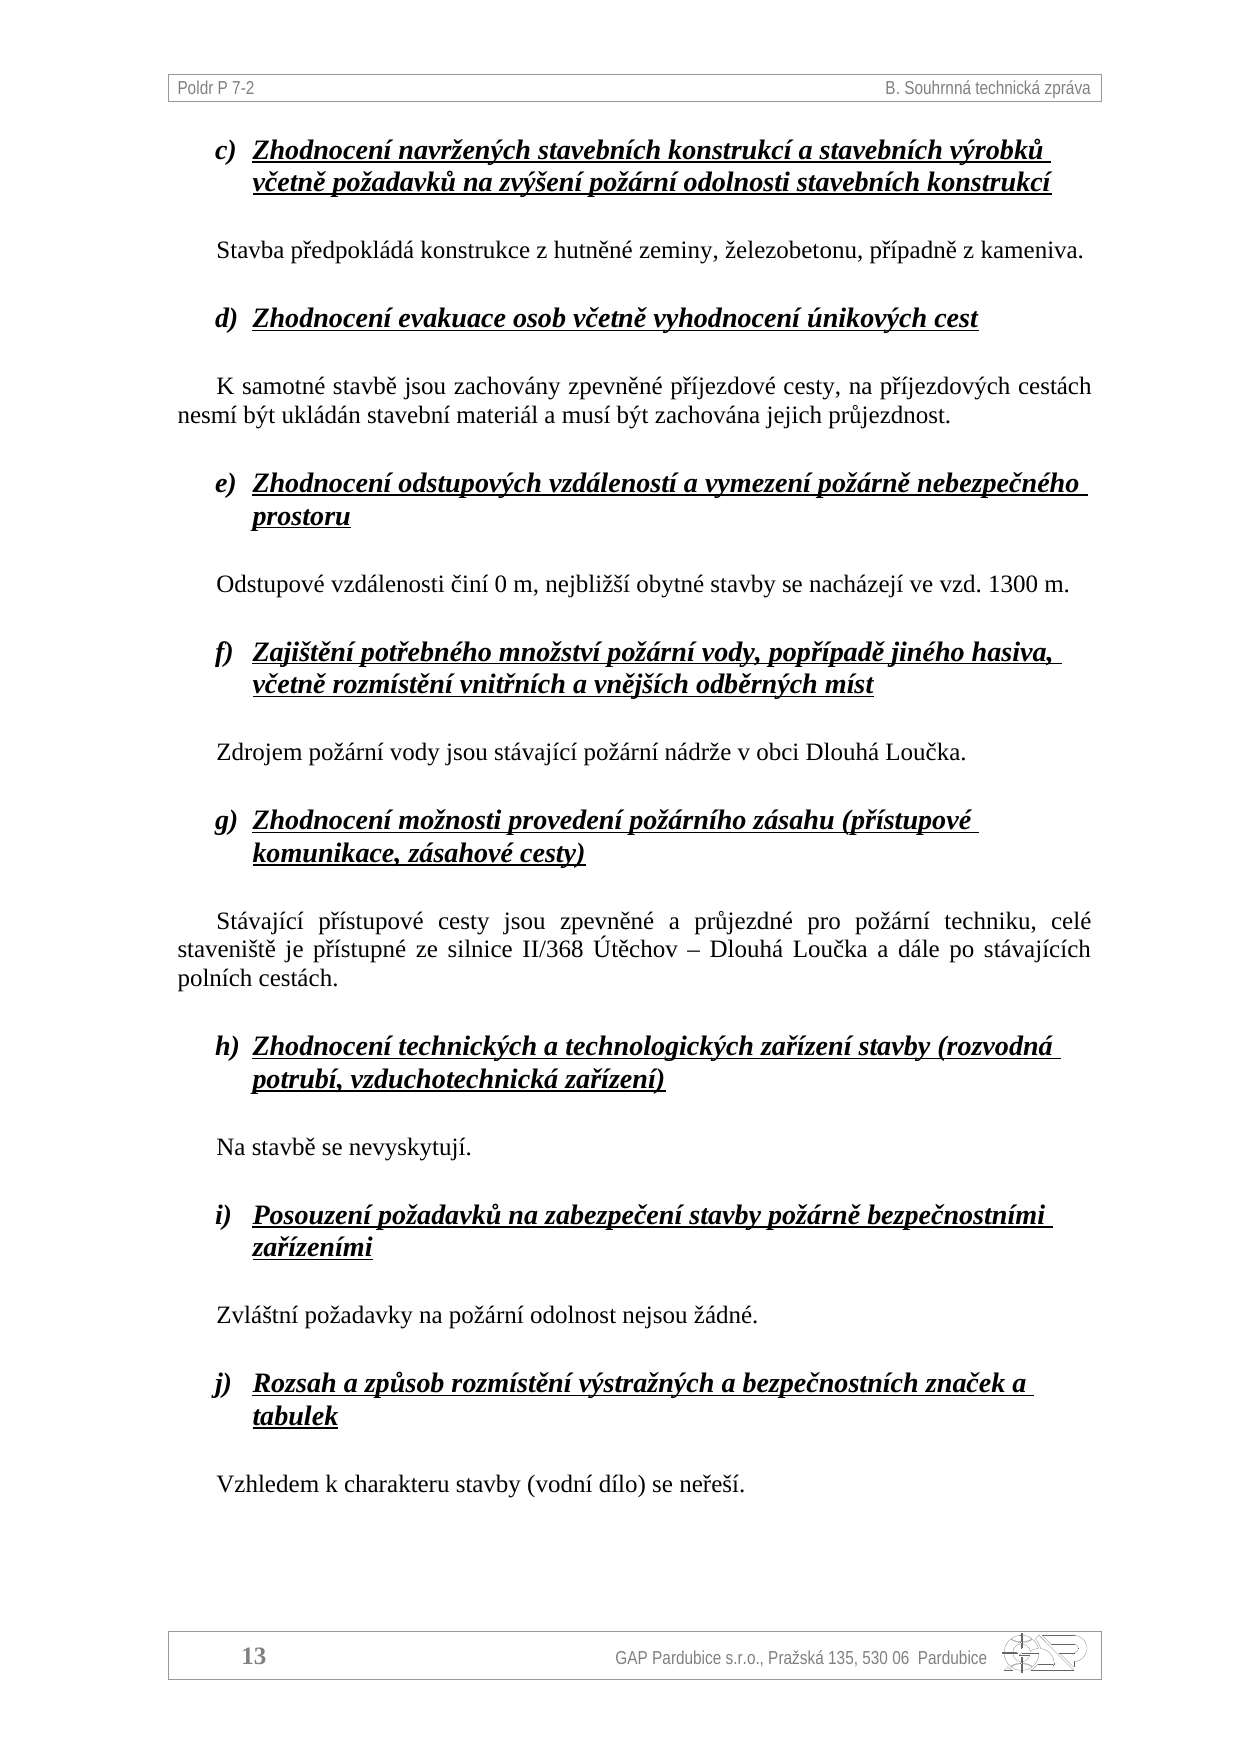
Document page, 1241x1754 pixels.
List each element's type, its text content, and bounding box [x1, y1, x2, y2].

list Zhodnocení technických a technologických zařízení stavby (rozvodná potrubí, vzduchotechnická zařízení) [215, 1029, 1092, 1094]
text Stávající přístupové cesty jsou zpevněné a průjezdné pro požární techniku, celé staveniště je přístupné ze silnice II/368 Útěchov – Dlouhá Loučka a dále po stávajících polních cestách. [177, 906, 1092, 992]
text Zvláštní požadavky na požární odolnost nejsou žádné. [177, 1300, 1092, 1329]
list Rozsah a způsob rozmístění výstražných a bezpečnostních značek a tabulek [215, 1367, 1092, 1431]
list Zhodnocení možnosti provedení požárního zásahu (přístupové komunikace, zásahové cesty) [215, 803, 1092, 868]
list Posouzení požadavků na zabezpečení stavby požárně bezpečnostními zařízeními [215, 1198, 1092, 1263]
text Zdrojem požární vody jsou stávající požární nádrže v obci Dlouhá Loučka. [177, 737, 1092, 766]
list Zhodnocení evakuace osob včetně vyhodnocení únikových cest [215, 301, 1092, 334]
list Zhodnocení odstupových vzdáleností a vymezení požárně nebezpečného prostoru [215, 466, 1092, 531]
text Stavba předpokládá konstrukce z hutněné zeminy, železobetonu, případně z kameniva. [177, 235, 1092, 264]
list Zajištění potřebného množství požární vody, popřípadě jiného hasiva, včetně rozmístění vnitřních a vnějších odběrných míst [215, 635, 1092, 700]
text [177, 1469, 1092, 1498]
text Odstupové vzdálenosti činí 0 m, nejbližší obytné stavby se nacházejí ve vzd. 1300 m. [177, 569, 1092, 597]
list Zhodnocení navržených stavebních konstrukcí a stavebních výrobků včetně požadavků na zvýšení požární odolnosti stavebních konstrukcí [215, 133, 1092, 198]
text Na stavbě se nevyskytují. [177, 1132, 1092, 1161]
text K samotné stavbě jsou zachovány zpevněné příjezdové cesty, na příjezdových cestách nesmí být ukládán stavební materiál a musí být zachována jejich průjezdnost. [177, 371, 1092, 429]
